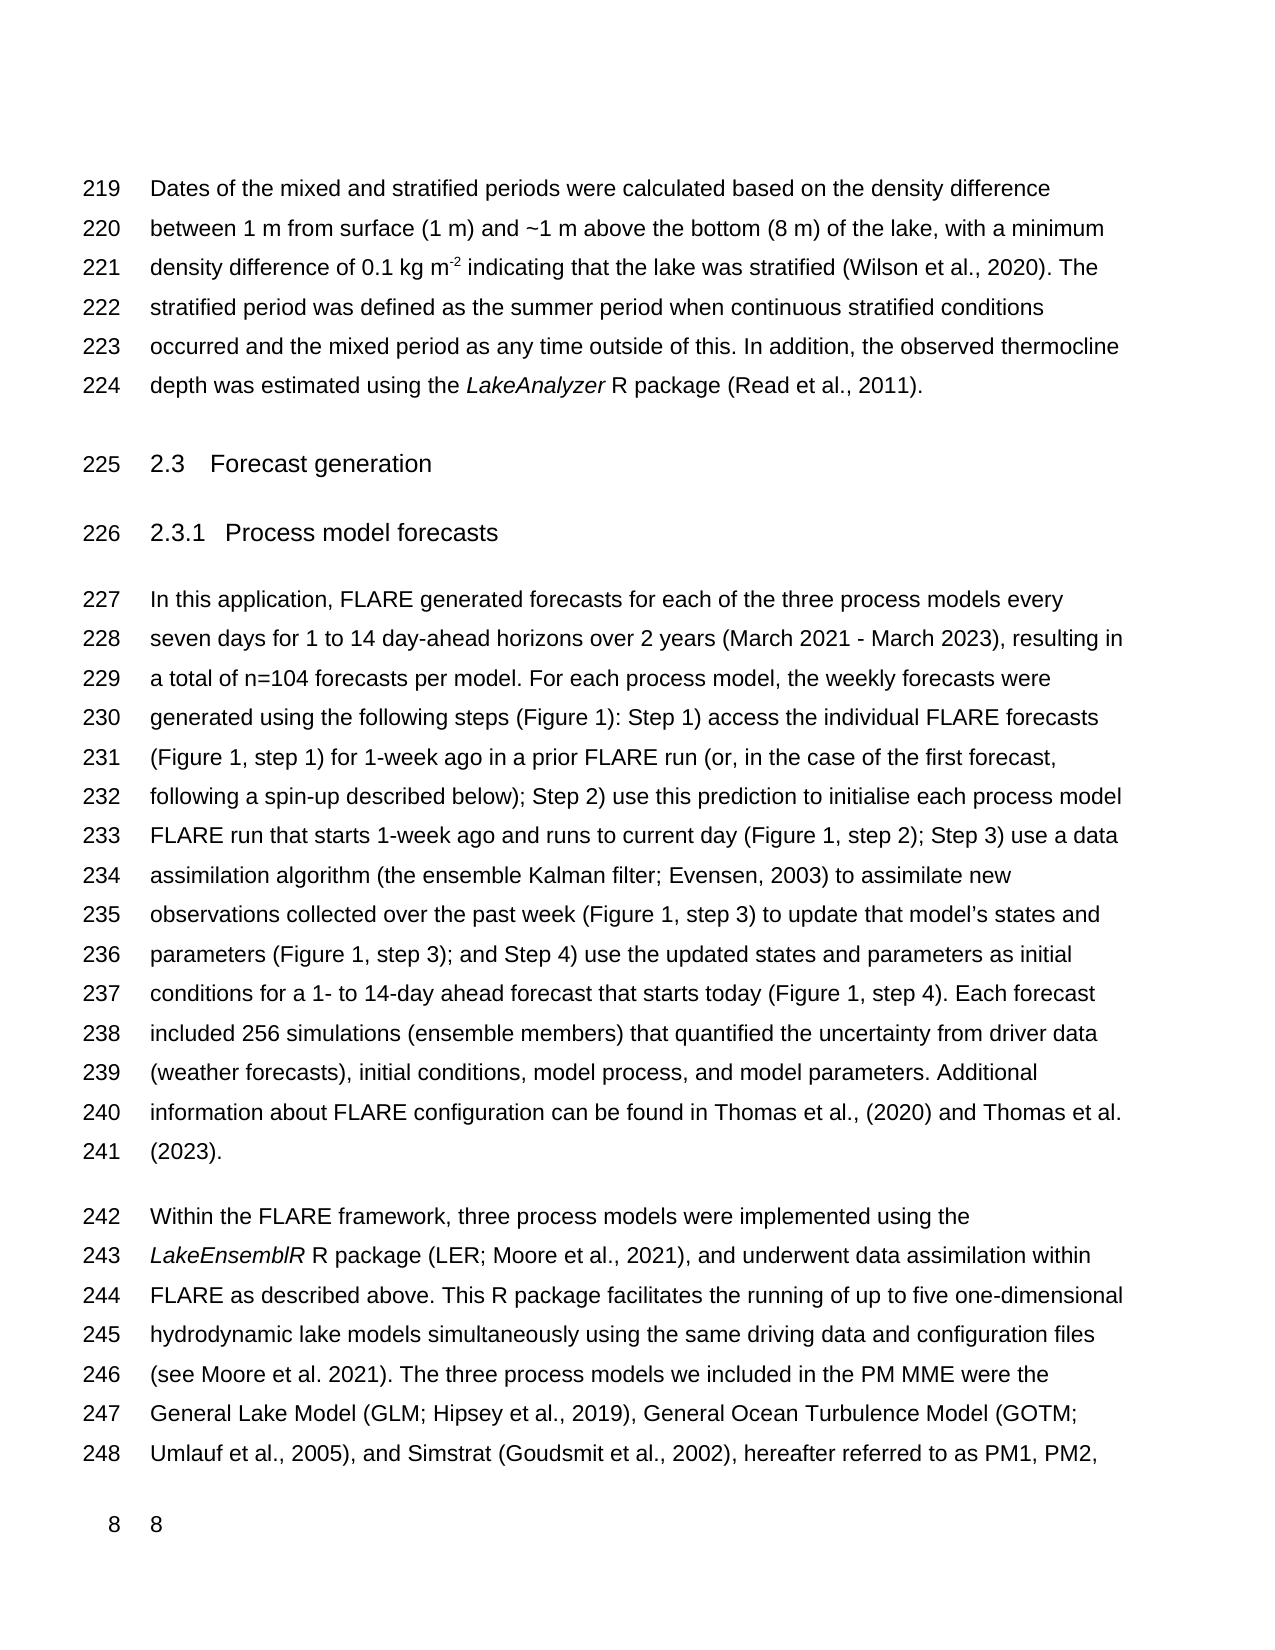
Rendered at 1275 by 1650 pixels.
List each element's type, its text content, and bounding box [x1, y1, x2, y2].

subtitle Process model forecasts [150, 517, 1125, 546]
subtitle Forecast generation [150, 449, 1125, 478]
text Dates of the mixed and stratified periods were calculated based on the density difference between 1 m from surface (1 m) and ~1 m above the bottom (8 m) of the lake, with a minimum density difference of 0.1 kg m-2 indicating that the lake was stratified (Wilson et al., 2020). The stratified period was defined as the summer period when continuous stratified conditions occurred and the mixed period as any time outside of this. In addition, the observed thermocline depth was estimated using the LakeAnalyzer R package (Read et al., 2011). [150, 175, 1125, 399]
text In this application, FLARE generated forecasts for each of the three process models every seven days for 1 to 14 day-ahead horizons over 2 years (March 2021 - March 2023), resulting in a total of n=104 forecasts per model. For each process model, the weekly forecasts were generated using the following steps (Figure 1): Step 1) access the individual FLARE forecasts (Figure 1, step 1) for 1-week ago in a prior FLARE run (or, in the case of the first forecast, following a spin-up described below); Step 2) use this prediction to initialise each process model FLARE run that starts 1-week ago and runs to current day (Figure 1, step 2); Step 3) use a data assimilation algorithm (the ensemble Kalman filter; Evensen, 2003) to assimilate new observations collected over the past week (Figure 1, step 3) to update that model’s states and parameters (Figure 1, step 3); and Step 4) use the updated states and parameters as initial conditions for a 1- to 14-day ahead forecast that starts today (Figure 1, step 4). Each forecast included 256 simulations (ensemble members) that quantified the uncertainty from driver data (weather forecasts), initial conditions, model process, and model parameters. Additional information about FLARE configuration can be found in Thomas et al., (2020) and Thomas et al. (2023). [150, 586, 1125, 1165]
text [150, 1203, 1125, 1466]
